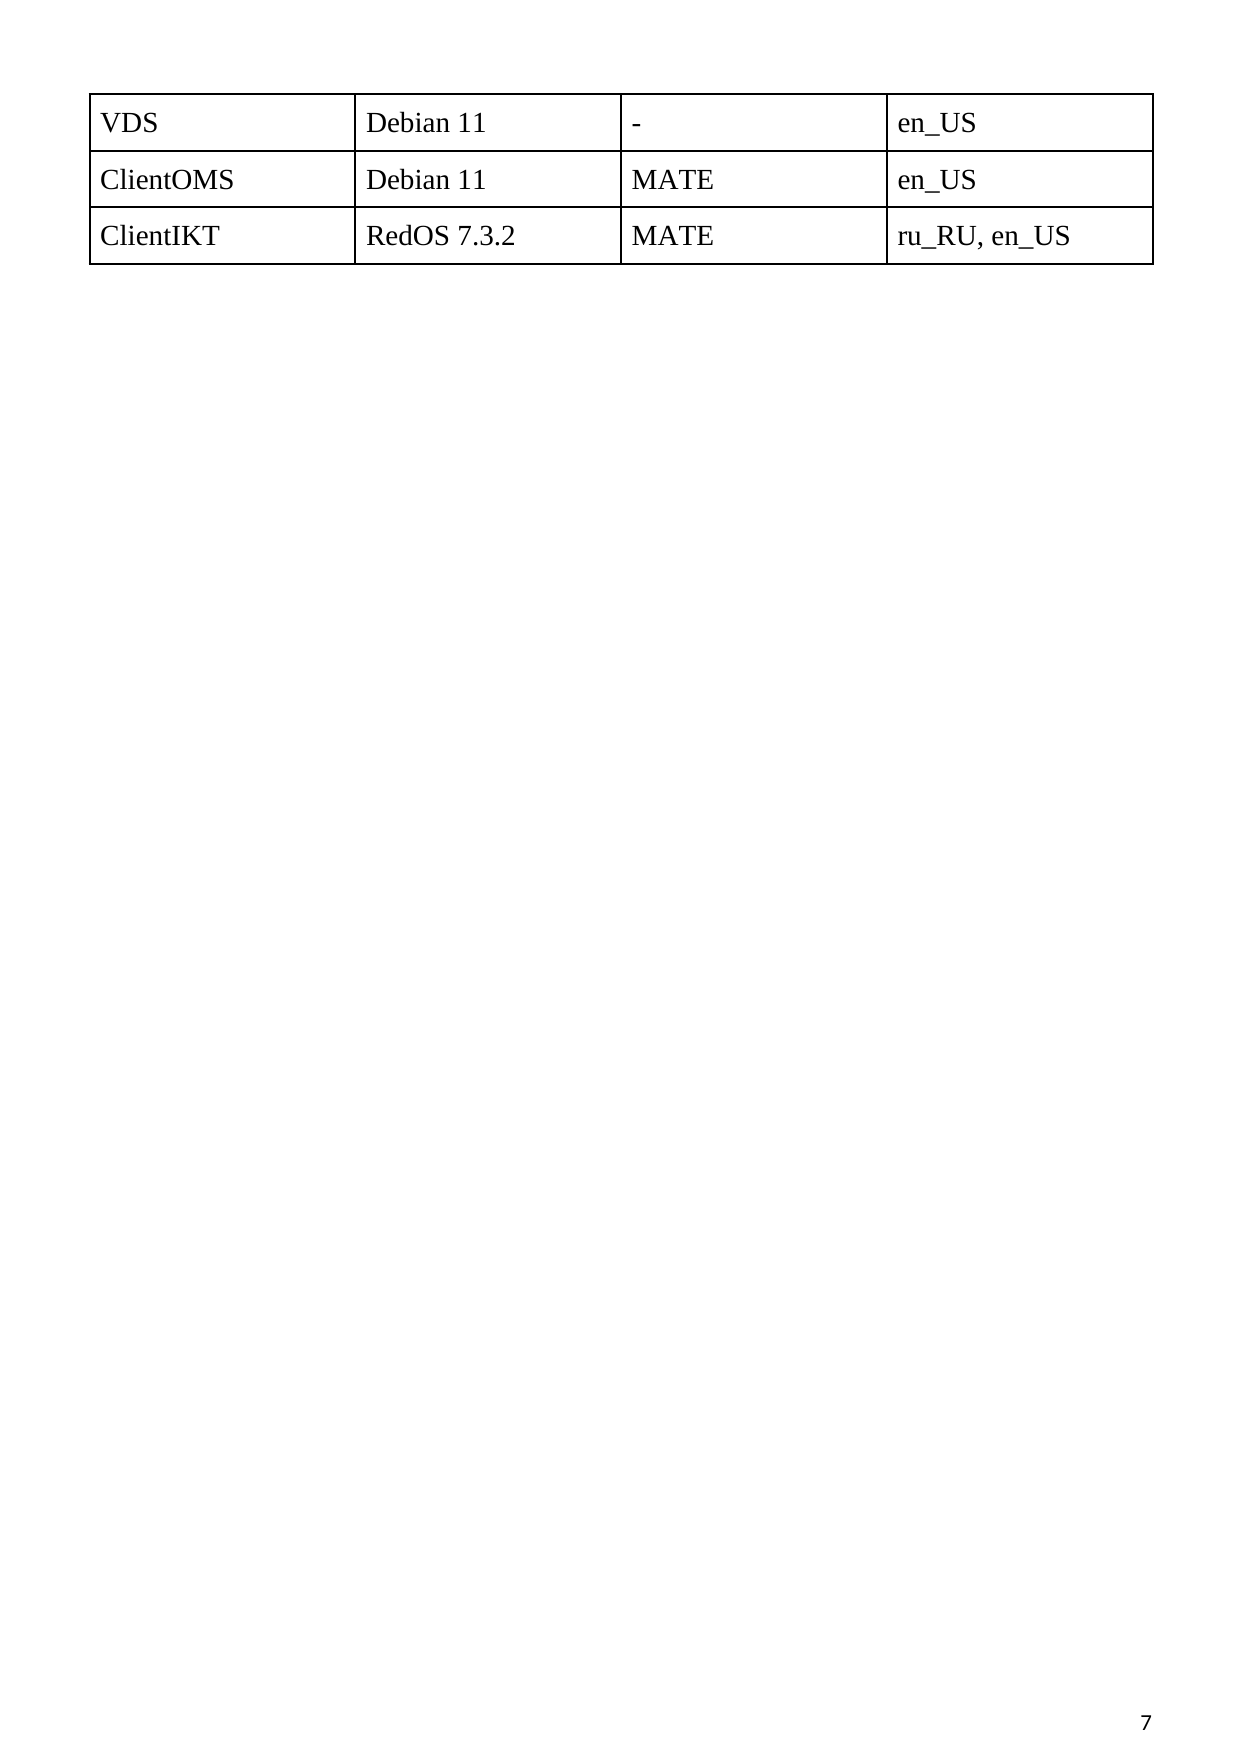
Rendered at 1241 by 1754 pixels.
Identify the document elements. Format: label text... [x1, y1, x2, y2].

table_cell - [622, 95, 886, 149]
table_cell MATE [622, 152, 886, 206]
table_cell en_US [888, 95, 1152, 149]
table_cell RedOS 7.3.2 [356, 208, 620, 262]
table_cell Debian 11 [356, 95, 620, 149]
table_cell MATE [622, 208, 886, 262]
table_cell en_US [888, 152, 1152, 206]
table_cell ru_RU, en_US [888, 208, 1152, 262]
table_cell ClientIKT [91, 208, 354, 262]
table_cell ClientOMS [91, 152, 354, 206]
table_cell VDS [91, 95, 354, 149]
table_cell Debian 11 [356, 152, 620, 206]
